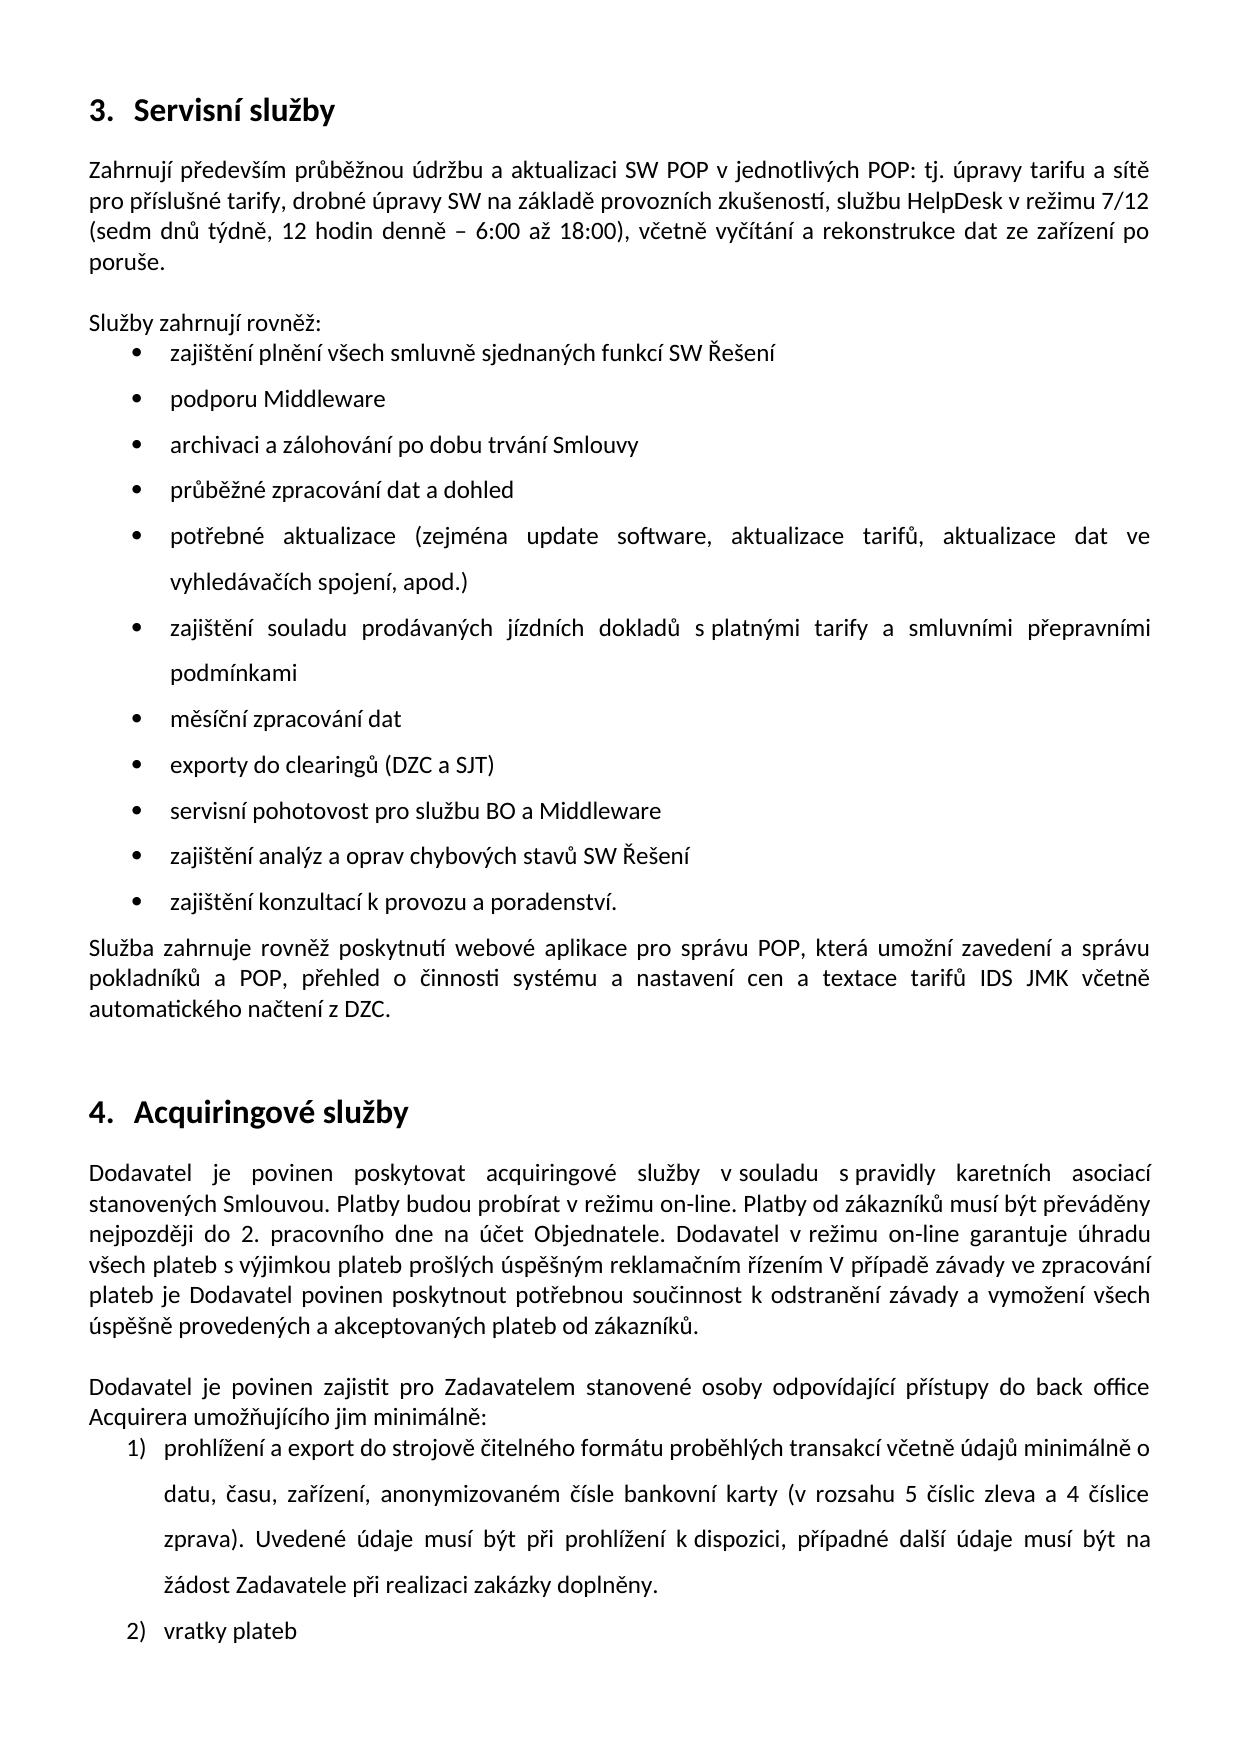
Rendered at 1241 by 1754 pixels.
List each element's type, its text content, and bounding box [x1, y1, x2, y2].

list zajištění plnění všech smluvně sjednaných funkcí SW Řešení [132, 337, 1152, 368]
text Zahrnují především průběžnou údržbu a aktualizaci SW POP v jednotlivých POP: tj. úpravy tarifu a sítě pro příslušné tarify, drobné úpravy SW na základě provozních zkušeností, službu HelpDesk v režimu 7/12 (sedm dnů týdně, 12 hodin denně – 6:00 až 18:00), včetně vyčítání a rekonstrukce dat ze zařízení po poruše. [89, 154, 1152, 276]
list zajištění analýz a oprav chybových stavů SW Řešení [132, 841, 1152, 871]
text Dodavatel je povinen poskytovat acquiringové služby v souladu s pravidly karetních asociací stanovených Smlouvou. Platby budou probírat v režimu on-line. Platby od zákazníků musí být převáděny nejpozději do 2. pracovního dne na účet Objednatele. Dodavatel v režimu on-line garantuje úhradu všech plateb s výjimkou plateb prošlých úspěšným reklamačním řízením V případě závady ve zpracování plateb je Dodavatel povinen poskytnout potřebnou součinnost k odstranění závady a vymožení všech úspěšně provedených a akceptovaných plateb od zákazníků. [89, 1157, 1152, 1340]
list exporty do clearingů (DZC a SJT) [132, 749, 1152, 779]
list zajištění souladu prodávaných jízdních dokladů s platnými tarify a smluvními přepravními podmínkami [132, 612, 1152, 688]
subtitle Acquiringové služby [89, 1092, 1152, 1132]
list potřebné aktualizace (zejména update software, aktualizace tarifů, aktualizace dat ve vyhledávačích spojení, apod.) [132, 520, 1152, 597]
list vratky plateb [126, 1615, 1152, 1645]
list servisní pohotovost pro službu BO a Middleware [132, 795, 1152, 825]
list archivaci a zálohování po dobu trvání Smlouvy [132, 429, 1152, 459]
list průběžné zpracování dat a dohled [132, 475, 1152, 505]
list měsíční zpracování dat [132, 703, 1152, 734]
text Dodavatel je povinen zajistit pro Zadavatelem stanovené osoby odpovídající přístupy do back office Acquirera umožňujícího jim minimálně: [89, 1371, 1152, 1432]
list zajištění konzultací k provozu a poradenství. [132, 886, 1152, 917]
list prohlížení a export do strojově čitelného formátu proběhlých transakcí včetně údajů minimálně o datu, času, zařízení, anonymizovaném čísle bankovní karty (v rozsahu 5 číslic zleva a 4 číslice zprava). Uvedené údaje musí být při prohlížení k dispozici, případné další údaje musí být na žádost Zadavatele při realizaci zakázky doplněny. [126, 1432, 1152, 1600]
text Služby zahrnují rovněž: [89, 307, 1152, 337]
list podporu Middleware [132, 383, 1152, 414]
subtitle Servisní služby [89, 89, 1152, 129]
text Služba zahrnuje rovněž poskytnutí webové aplikace pro správu POP, která umožní zavedení a správu pokladníků a POP, přehled o činnosti systému a nastavení cen a textace tarifů IDS JMK včetně automatického načtení z DZC. [89, 932, 1152, 1023]
